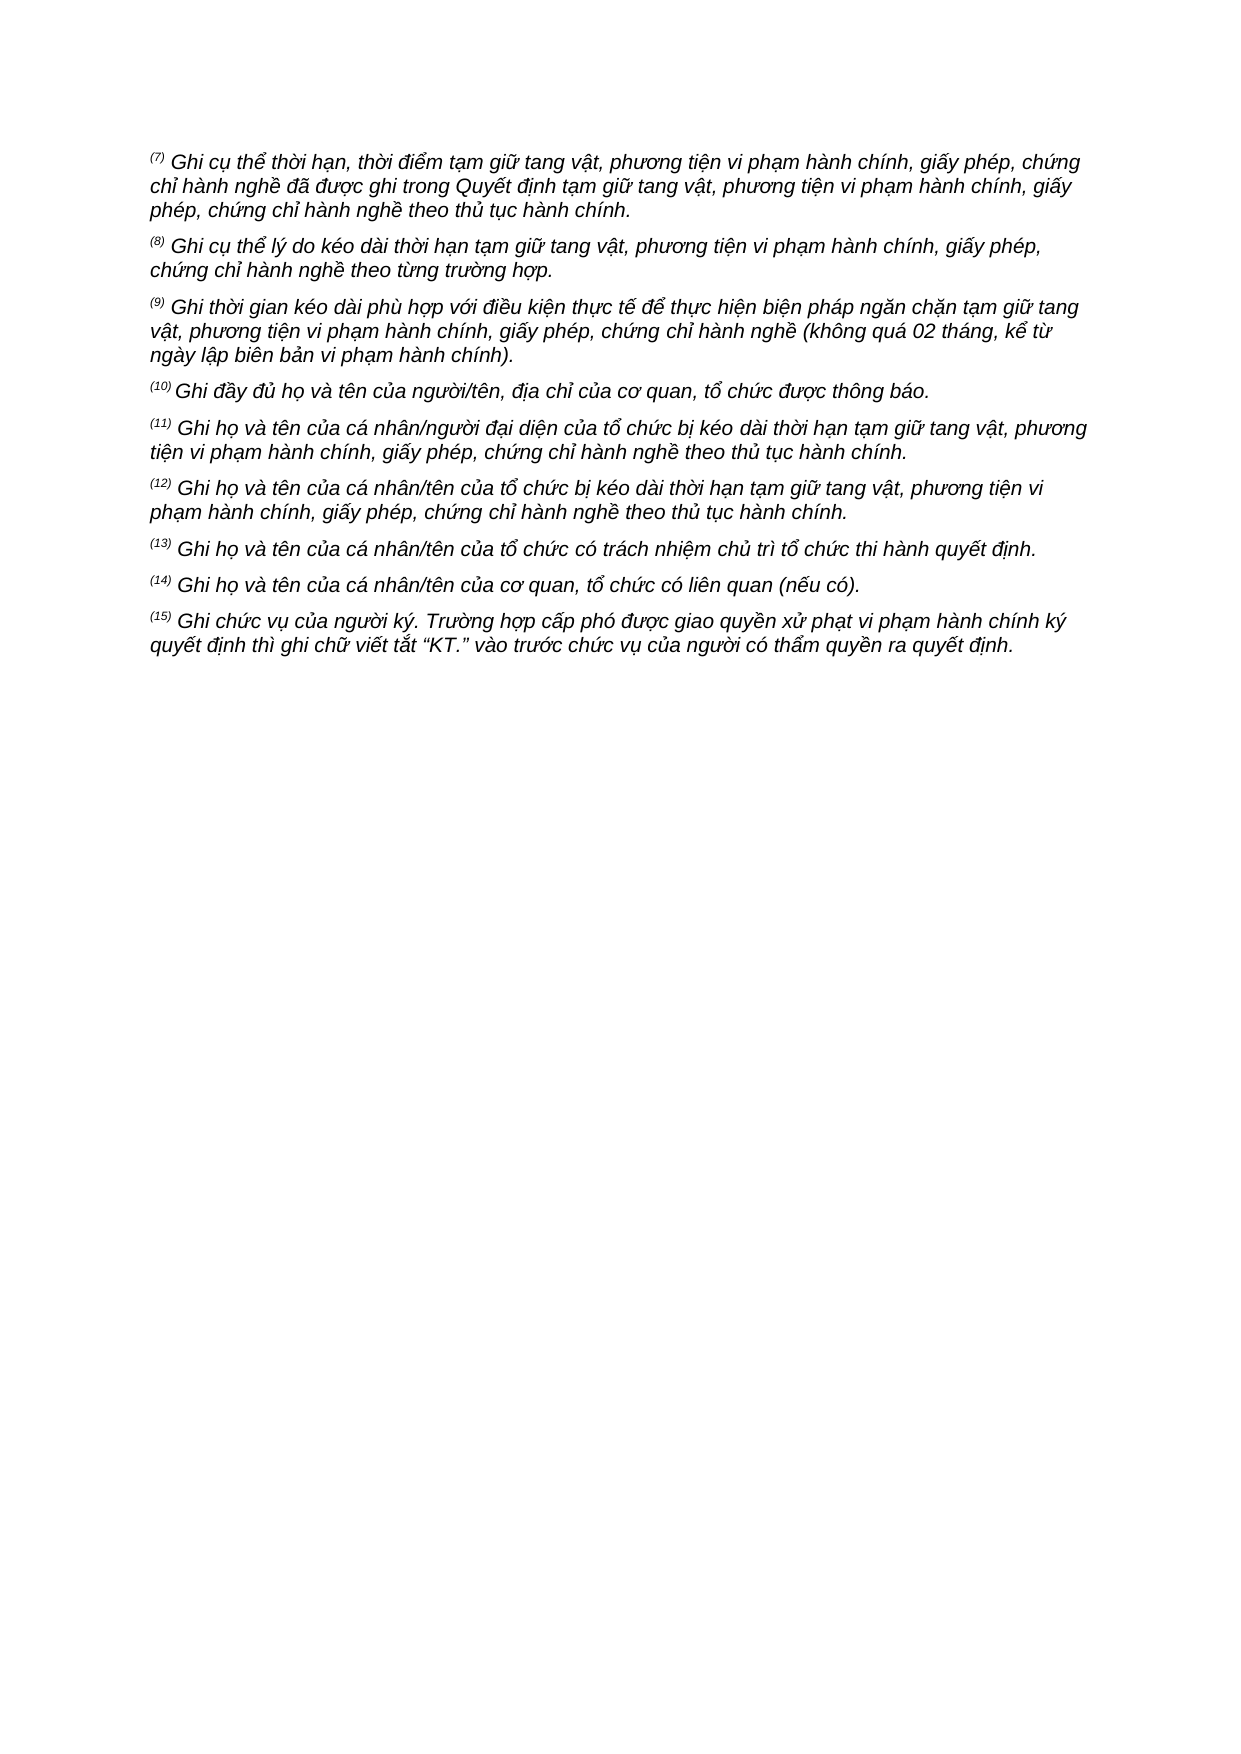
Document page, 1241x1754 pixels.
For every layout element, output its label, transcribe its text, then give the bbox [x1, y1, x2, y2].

text (12) Ghi họ và tên của cá nhân/tên của tổ chức bị kéo dài thời hạn tạm giữ tang vật, phương tiện vi phạm hành chính, giấy phép, chứng chỉ hành nghề theo thủ tục hành chính. [150, 476, 1090, 524]
text (11) Ghi họ và tên của cá nhân/người đại diện của tổ chức bị kéo dài thời hạn tạm giữ tang vật, phương tiện vi phạm hành chính, giấy phép, chứng chỉ hành nghề theo thủ tục hành chính. [150, 416, 1090, 463]
text (10) Ghi đầy đủ họ và tên của người/tên, địa chỉ của cơ quan, tổ chức được thông báo. [150, 379, 1090, 403]
text (9) Ghi thời gian kéo dài phù hợp với điều kiện thực tế để thực hiện biện pháp ngăn chặn tạm giữ tang vật, phương tiện vi phạm hành chính, giấy phép, chứng chỉ hành nghề (không quá 02 tháng, kể từ ngày lập biên bản vi phạm hành chính). [150, 295, 1090, 367]
text (13) Ghi họ và tên của cá nhân/tên của tổ chức có trách nhiệm chủ trì tổ chức thi hành quyết định. [150, 536, 1090, 560]
text (15) Ghi chức vụ của người ký. Trường hợp cấp phó được giao quyền xử phạt vi phạm hành chính ký quyết định thì ghi chữ viết tắt “KT.” vào trước chức vụ của người có thẩm quyền ra quyết định. [150, 609, 1090, 657]
text (7) Ghi cụ thể thời hạn, thời điểm tạm giữ tang vật, phương tiện vi phạm hành chính, giấy phép, chứng chỉ hành nghề đã được ghi trong Quyết định tạm giữ tang vật, phương tiện vi phạm hành chính, giấy phép, chứng chỉ hành nghề theo thủ tục hành chính. [150, 150, 1090, 222]
text (8) Ghi cụ thể lý do kéo dài thời hạn tạm giữ tang vật, phương tiện vi phạm hành chính, giấy phép, chứng chỉ hành nghề theo từng trường hợp. [150, 234, 1090, 282]
text (14) Ghi họ và tên của cá nhân/tên của cơ quan, tổ chức có liên quan (nếu có). [150, 573, 1090, 597]
